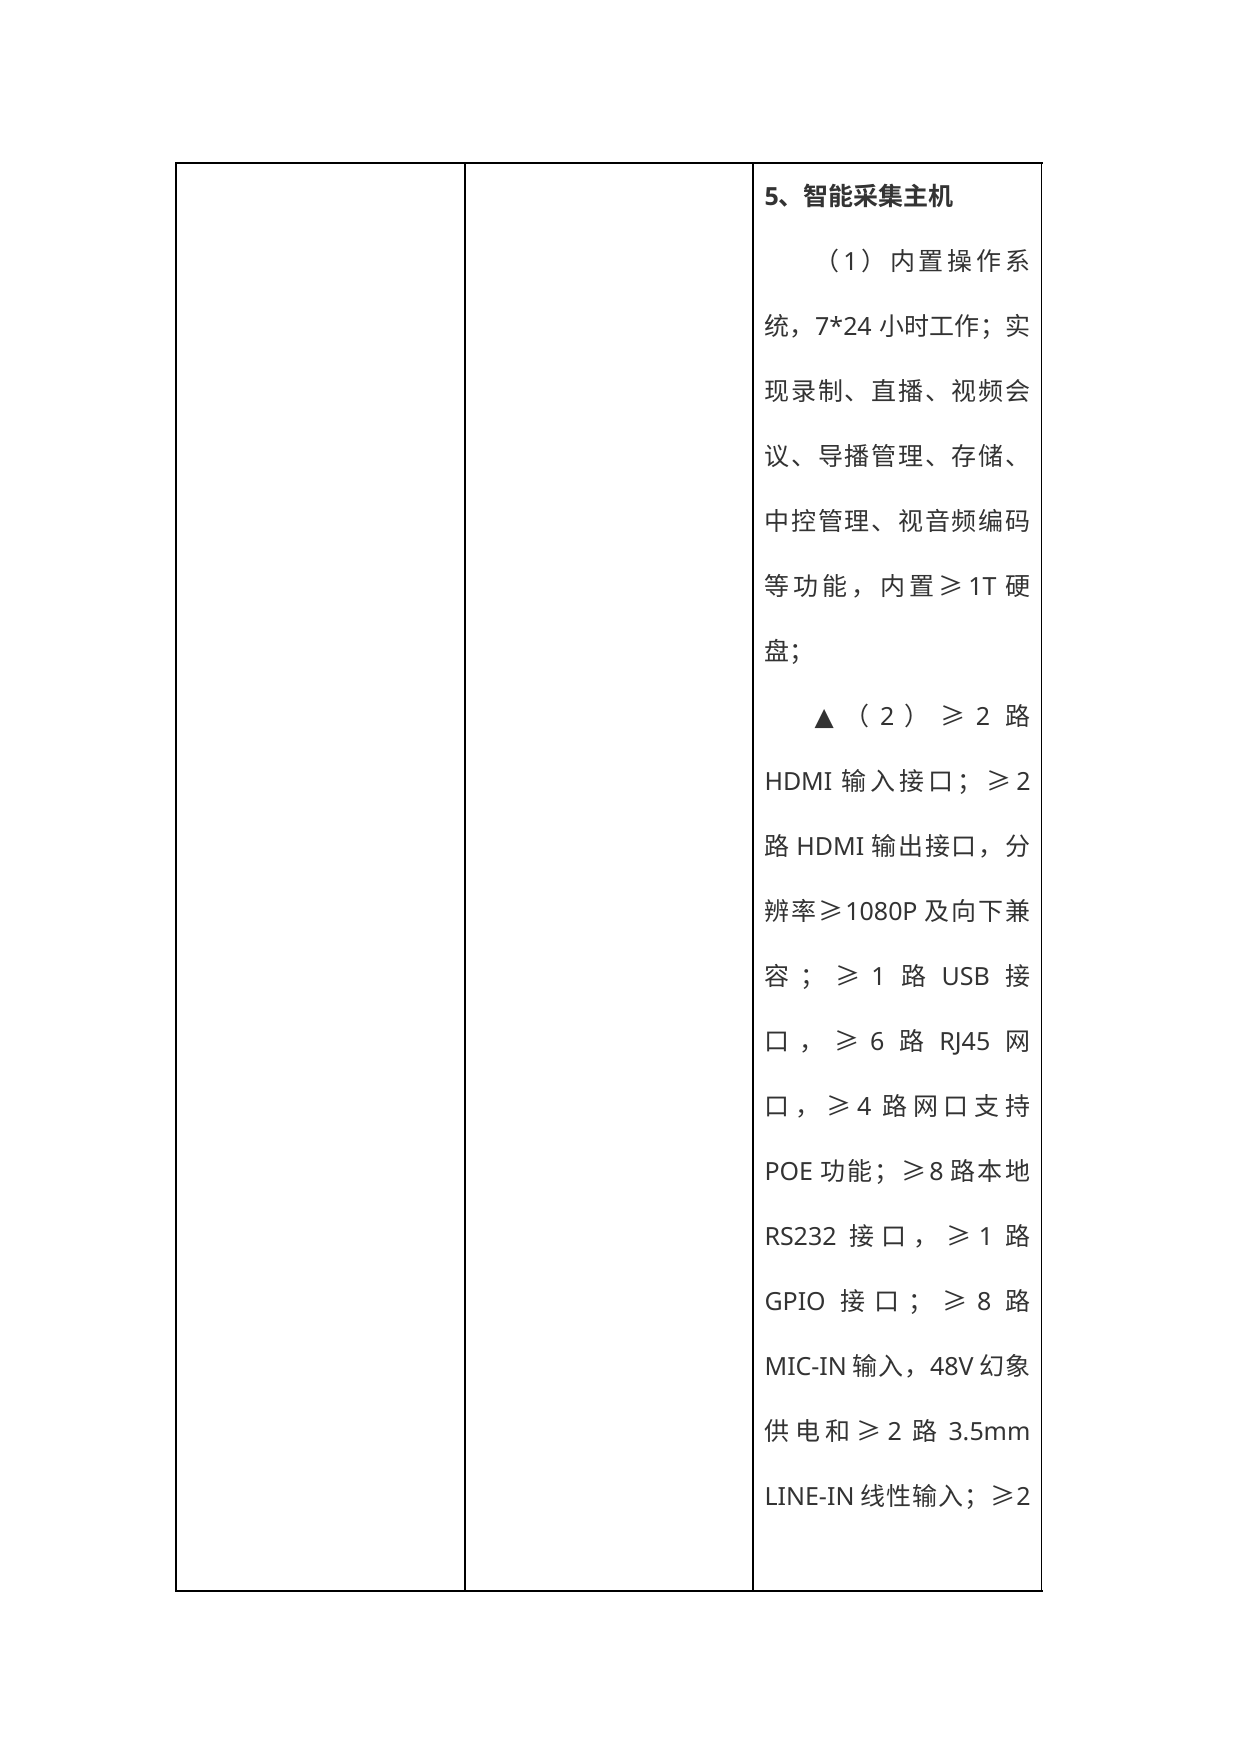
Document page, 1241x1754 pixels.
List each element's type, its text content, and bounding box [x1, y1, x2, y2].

table_cell 1 [177, 164, 464, 1590]
table_cell [466, 164, 752, 1590]
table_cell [754, 164, 1041, 1590]
